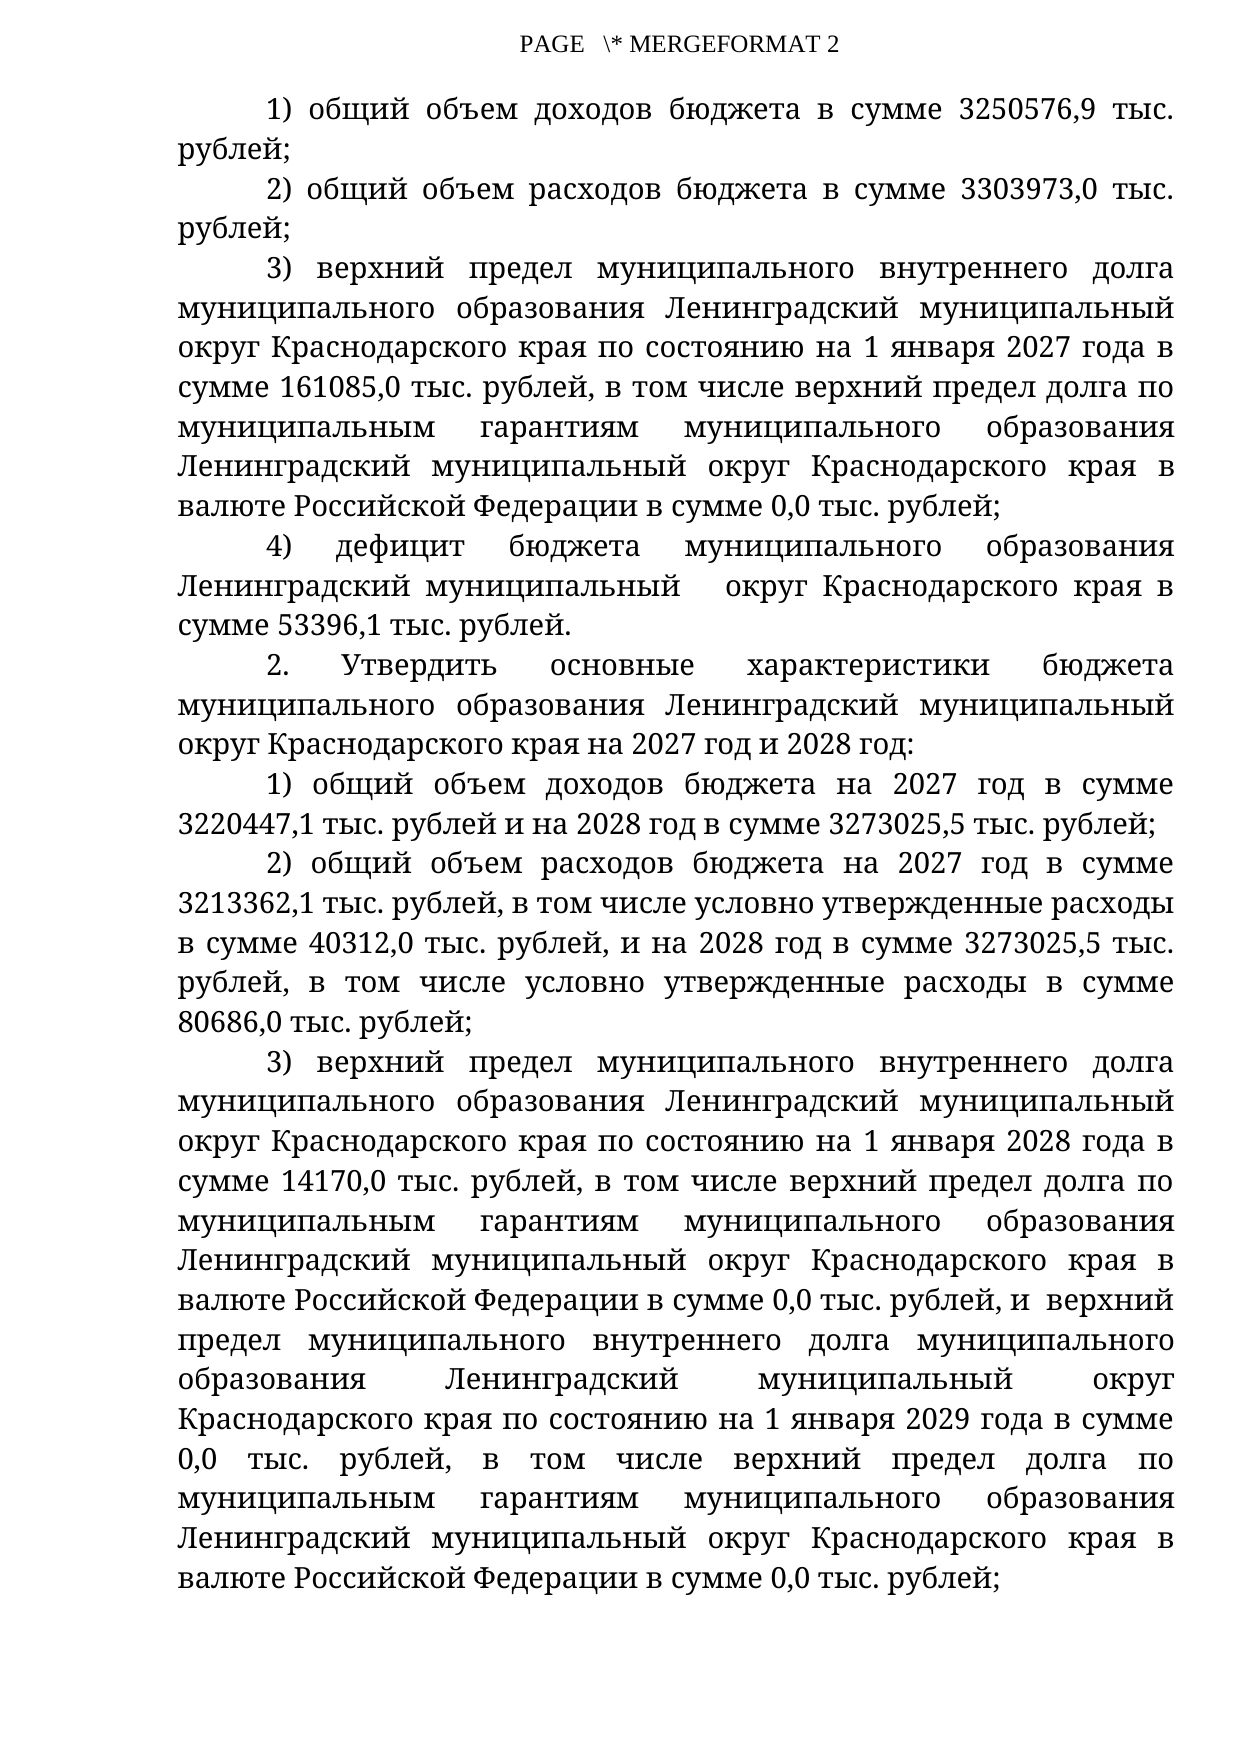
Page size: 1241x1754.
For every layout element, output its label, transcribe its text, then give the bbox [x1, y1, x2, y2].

text 3) верхний предел муниципального внутреннего долга муниципального образования Ленинградский муниципальный округ Краснодарского края по состоянию на 1 января 2027 года в сумме 161085,0 тыс. рублей, в том числе верхний предел долга по муниципальным гарантиям муниципального образования Ленинградский муниципальный округ Краснодарского края в валюте Российской Федерации в сумме 0,0 тыс. рублей; [177, 247, 1175, 525]
text 2) общий объем расходов бюджета на 2027 год в сумме 3213362,1 тыс. рублей, в том числе условно утвержденные расходы в сумме 40312,0 тыс. рублей, и на 2028 год в сумме 3273025,5 тыс. рублей, в том числе условно утвержденные расходы в сумме 80686,0 тыс. рублей; [177, 843, 1175, 1041]
text 2) общий объем расходов бюджета в сумме 3303973,0 тыс. рублей; [177, 168, 1175, 247]
text 3) верхний предел муниципального внутреннего долга муниципального образования Ленинградский муниципальный округ Краснодарского края по состоянию на 1 января 2028 года в сумме 14170,0 тыс. рублей, в том числе верхний предел долга по муниципальным гарантиям муниципального образования Ленинградский муниципальный округ Краснодарского края в валюте Российской Федерации в сумме 0,0 тыс. рублей, и верхний предел муниципального внутреннего долга муниципального образования Ленинградский муниципальный округ Краснодарского края по состоянию на 1 января 2029 года в сумме 0,0 тыс. рублей, в том числе верхний предел долга по муниципальным гарантиям муниципального образования Ленинградский муниципальный округ Краснодарского края в валюте Российской Федерации в сумме 0,0 тыс. рублей; [177, 1041, 1175, 1597]
text 1) общий объем доходов бюджета на 2027 год в сумме 3220447,1 тыс. рублей и на 2028 год в сумме 3273025,5 тыс. рублей; [177, 763, 1175, 843]
text 4) дефицит бюджета муниципального образования Ленинградский муниципальный округ Краснодарского края в сумме 53396,1 тыс. рублей. [177, 525, 1175, 644]
text 2. Утвердить основные характеристики бюджета муниципального образования Ленинградский муниципальный округ Краснодарского края на 2027 год и 2028 год: [177, 644, 1175, 763]
text 1) общий объем доходов бюджета в сумме 3250576,9 тыс. рублей; [177, 88, 1175, 168]
